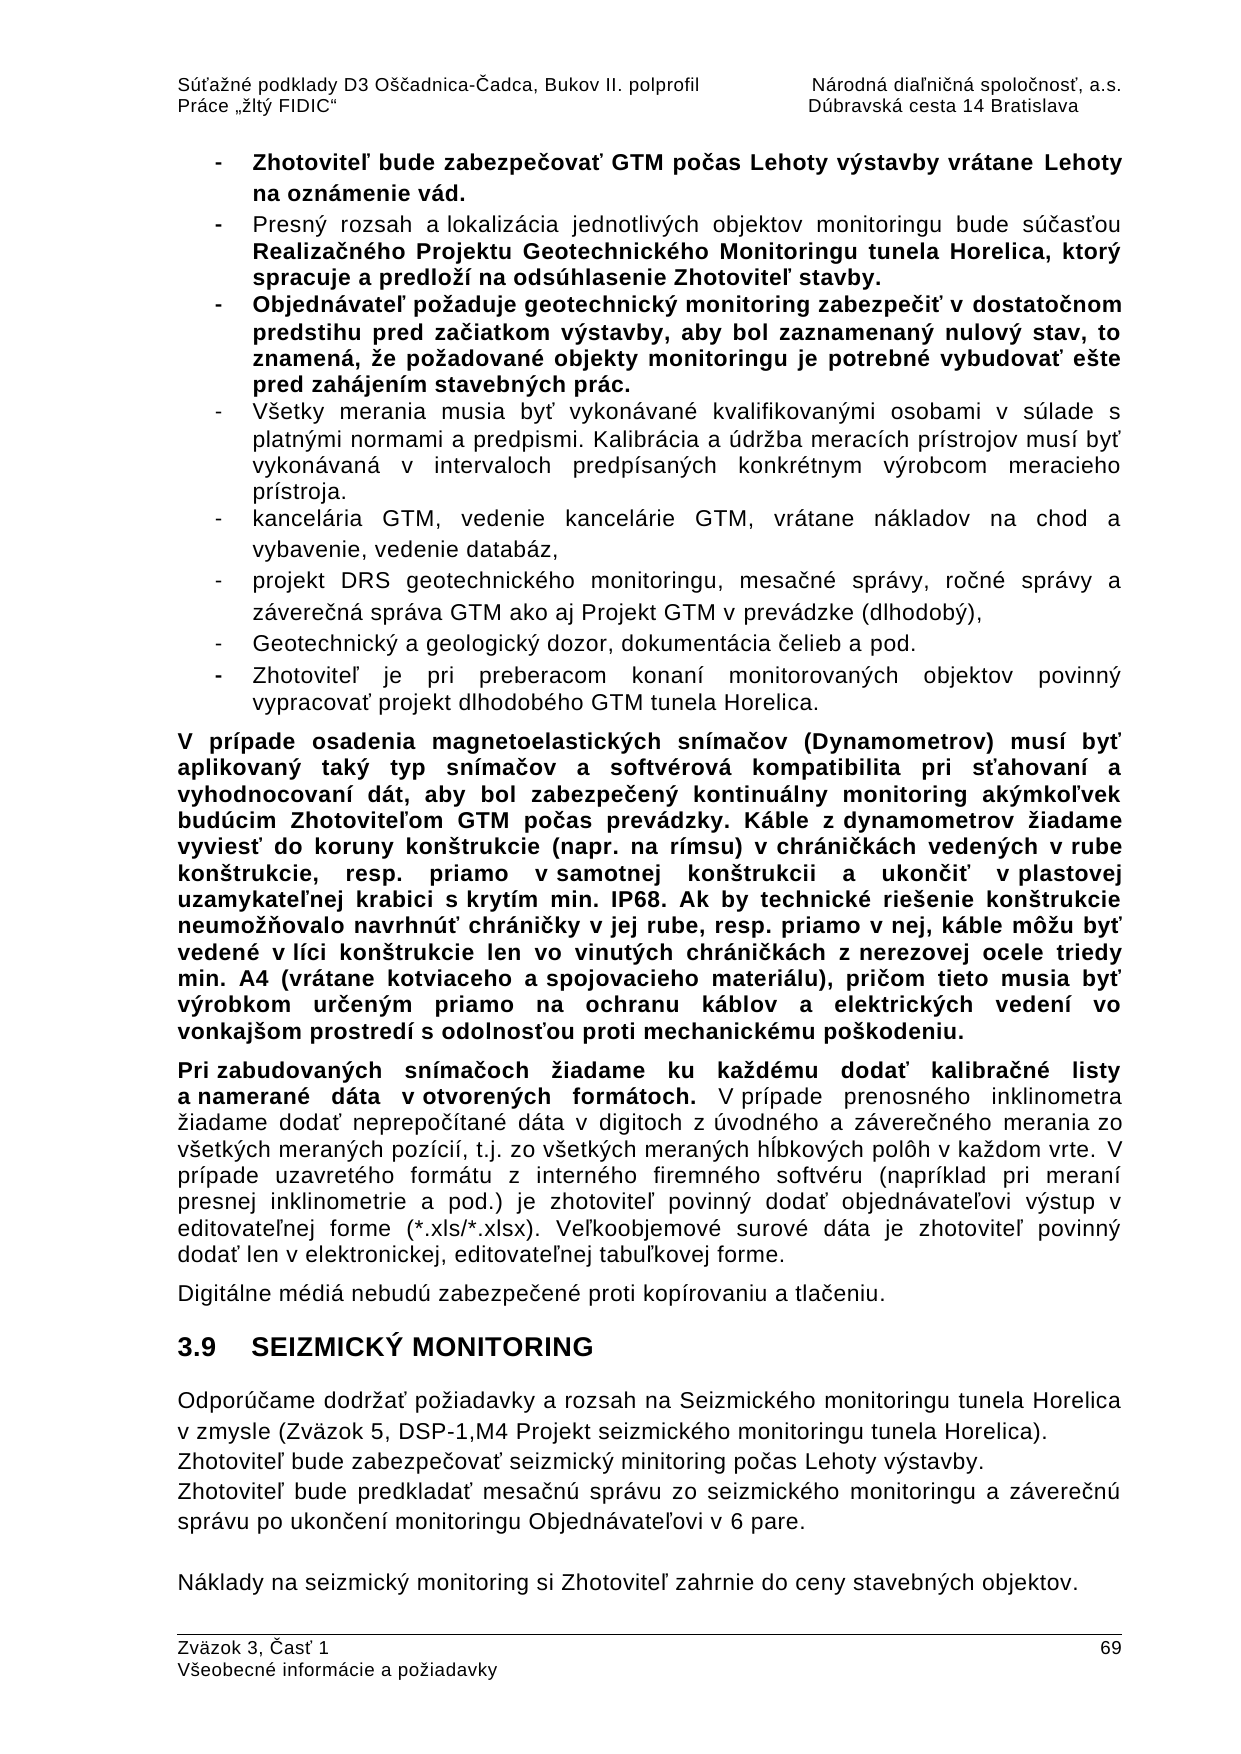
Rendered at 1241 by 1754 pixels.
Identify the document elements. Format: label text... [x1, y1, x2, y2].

text Pri zabudovaných snímačoch žiadame ku každému dodať kalibračné listy a namerané dáta v otvorených formátoch. V prípade prenosného inklinometra žiadame dodať neprepočítané dáta v digitoch z úvodného a záverečného merania zo všetkých meraných pozícií, t.j. zo všetkých meraných hĺbkových polôh v každom vrte. V prípade uzavretého formátu z interného firemného softvéru (napríklad pri meraní presnej inklinometrie a pod.) je zhotoviteľ povinný dodať objednávateľovi výstup v editovateľnej forme (*.xls/*.xlsx). Veľkoobjemové surové dáta je zhotoviteľ povinný dodať len v elektronickej, editovateľnej tabuľkovej forme. [177, 1057, 1122, 1267]
list Geotechnický a geologický dozor, dokumentácia čelieb a pod. [215, 629, 1122, 657]
list Objednávateľ požaduje geotechnický monitoring zabezpečiť v dostatočnom predstihu pred začiatkom výstavby, aby bol zaznamenaný nulový stav, to znamená, že požadované objekty monitoringu je potrebné vybudovať ešte pred zahájením stavebných prác. [215, 290, 1122, 397]
list Všetky merania musia byť vykonávané kvalifikovanými osobami v súlade s platnými normami a predpismi. Kalibrácia a údržba meracích prístrojov musí byť vykonávaná v intervaloch predpísaných konkrétnym výrobcom meracieho prístroja. [215, 397, 1122, 504]
text Náklady na seizmický monitoring si Zhotoviteľ zahrnie do ceny stavebných objektov. [177, 1569, 1122, 1595]
list Zhotoviteľ bude zabezpečovať GTM počas Lehoty výstavby vrátane Lehoty na oznámenie vád. [215, 148, 1122, 206]
list projekt DRS geotechnického monitoringu, mesačné správy, ročné správy a záverečná správa GTM ako aj Projekt GTM v prevádzke (dlhodobý), [215, 567, 1122, 625]
text Zhotoviteľ bude zabezpečovať seizmický minitoring počas Lehoty výstavby. [177, 1448, 1122, 1474]
list Zhotoviteľ je pri preberacom konaní monitorovaných objektov povinný vypracovať projekt dlhodobého GTM tunela Horelica. [215, 661, 1122, 715]
text Zhotoviteľ bude predkladať mesačnú správu zo seizmického monitoringu a záverečnú správu po ukončení monitoringu Objednávateľovi v 6 pare. [177, 1478, 1122, 1535]
list Presný rozsah a lokalizácia jednotlivých objektov monitoringu bude súčasťou Realizačného Projektu Geotechnického Monitoringu tunela Horelica, ktorý spracuje a predloží na odsúhlasenie Zhotoviteľ stavby. [215, 210, 1122, 290]
list kancelária GTM, vedenie kancelárie GTM, vrátane nákladov na chod a vybavenie, vedenie databáz, [215, 504, 1122, 563]
text Digitálne médiá nebudú zabezpečené proti kopírovaniu a tlačeniu. [177, 1280, 1122, 1306]
subtitle 3.9 Seizmický monitoring [177, 1331, 1122, 1362]
text V prípade osadenia magnetoelastických snímačov (Dynamometrov) musí byť aplikovaný taký typ snímačov a softvérová kompatibilita pri sťahovaní a vyhodnocovaní dát, aby bol zabezpečený kontinuálny monitoring akýmkoľvek budúcim Zhotoviteľom GTM počas prevádzky. Káble z dynamometrov žiadame vyviesť do koruny konštrukcie (napr. na rímsu) v chráničkách vedených v rube konštrukcie, resp. priamo v samotnej konštrukcii a ukončiť v plastovej uzamykateľnej krabici s krytím min. IP68. Ak by technické riešenie konštrukcie neumožňovalo navrhnúť chráničky v jej rube, resp. priamo v nej, káble môžu byť vedené v líci konštrukcie len vo vinutých chráničkách z nerezovej ocele triedy min. A4 (vrátane kotviaceho a spojovacieho materiálu), pričom tieto musia byť výrobkom určeným priamo na ochranu káblov a elektrických vedení vo vonkajšom prostredí s odolnosťou proti mechanickému poškodeniu. [177, 728, 1122, 1044]
text Odporúčame dodržať požiadavky a rozsah na Seizmického monitoringu tunela Horelica v zmysle (Zväzok 5, DSP-1,M4 Projekt seizmického monitoringu tunela Horelica). [177, 1387, 1122, 1444]
